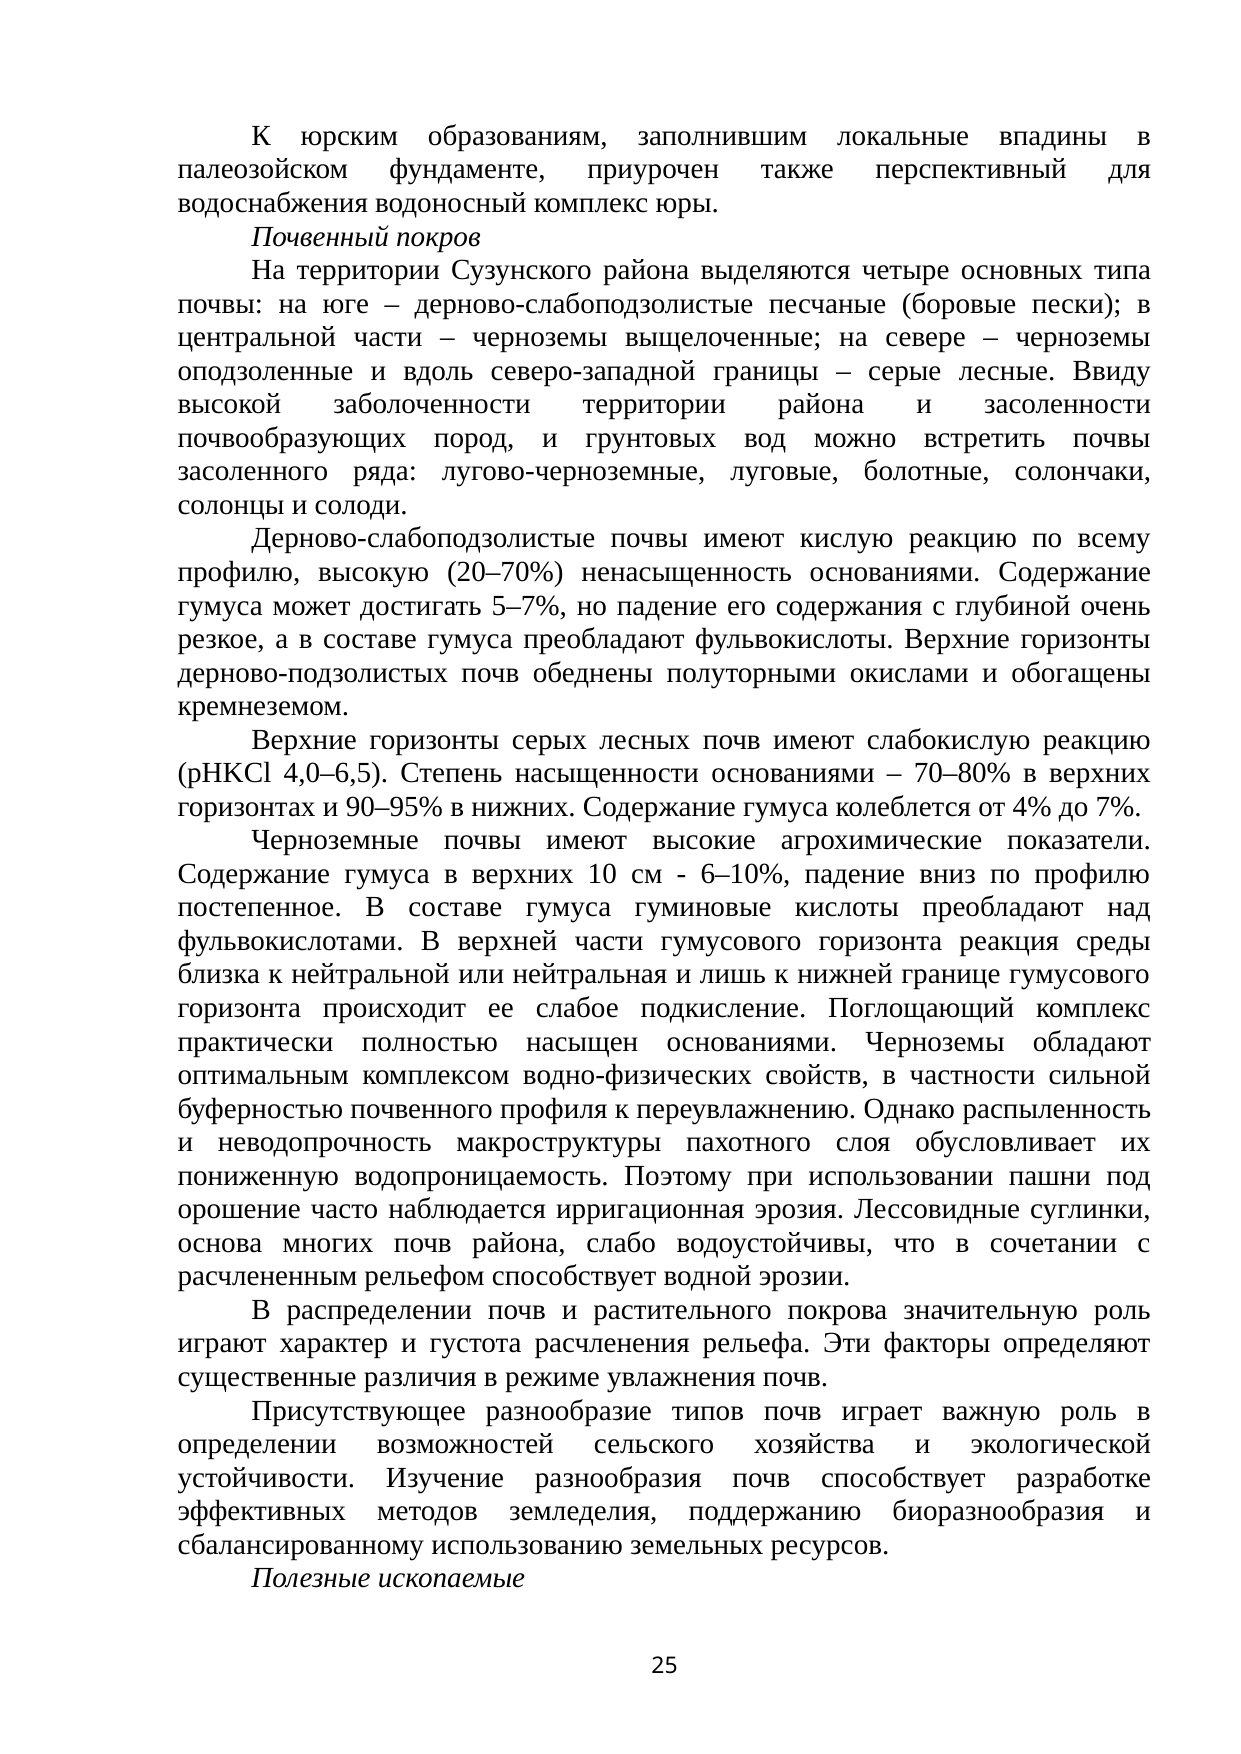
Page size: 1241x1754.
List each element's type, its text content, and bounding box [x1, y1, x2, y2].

text Дерново-слабоподзолистые почвы имеют кислую реакцию по всему профилю, высокую (20–70%) ненасыщенность основаниями. Содержание гумуса может достигать 5–7%, но падение его содержания с глубиной очень резкое, а в составе гумуса преобладают фульвокислоты. Верхние горизонты дерново-подзолистых почв обеднены полуторными окислами и обогащены кремнеземом. [177, 521, 1152, 722]
text В распределении почв и растительного покрова значительную роль играют характер и густота расчленения рельефа. Эти факторы определяют существенные различия в режиме увлажнения почв. [177, 1292, 1152, 1393]
text Верхние горизонты серых лесных почв имеют слабокислую реакцию (pHKCl 4,0–6,5). Степень насыщенности основаниями ‒ 70–80% в верхних горизонтах и 90–95% в нижних. Содержание гумуса колеблется от 4% до 7%. [177, 722, 1152, 822]
text Полезные ископаемые [177, 1560, 1152, 1594]
text Присутствующее разнообразие типов почв играет важную роль в определении возможностей сельского хозяйства и экологической устойчивости. Изучение разнообразия почв способствует разработке эффективных методов земледелия, поддержанию биоразнообразия и сбалансированному использованию земельных ресурсов. [177, 1393, 1152, 1560]
text Черноземные почвы имеют высокие агрохимические показатели. Содержание гумуса в верхних 10 см - 6–10%, падение вниз по профилю постепенное. В составе гумуса гуминовые кислоты преобладают над фульвокислотами. В верхней части гумусового горизонта реакция среды близка к нейтральной или нейтральная и лишь к нижней границе гумусового горизонта происходит ее слабое подкисление. Поглощающий комплекс практически полностью насыщен основаниями. Черноземы обладают оптимальным комплексом водно-физических свойств, в частности сильной буферностью почвенного профиля к переувлажнению. Однако распыленность и неводопрочность макроструктуры пахотного слоя обусловливает их пониженную водопроницаемость. Поэтому при использовании пашни под орошение часто наблюдается ирригационная эрозия. Лессовидные суглинки, основа многих почв района, слабо водоустойчивы, что в сочетании с расчлененным рельефом способствует водной эрозии. [177, 822, 1152, 1292]
text На территории Сузунского района выделяются четыре основных типа почвы: на юге – дерново-слабоподзолистые песчаные (боровые пески); в центральной части – черноземы выщелоченные; на севере – черноземы оподзоленные и вдоль северо-западной границы – серые лесные. Ввиду высокой заболоченности территории района и засоленности почвообразующих пород, и грунтовых вод можно встретить почвы засоленного ряда: лугово-черноземные, луговые, болотные, солончаки, солонцы и солоди. [177, 252, 1152, 521]
text К юрским образованиям, заполнившим локальные впадины в палеозойском фундаменте, приурочен также перспективный для водоснабжения водоносный комплекс юры. [177, 118, 1152, 219]
text Почвенный покров [177, 219, 1152, 252]
